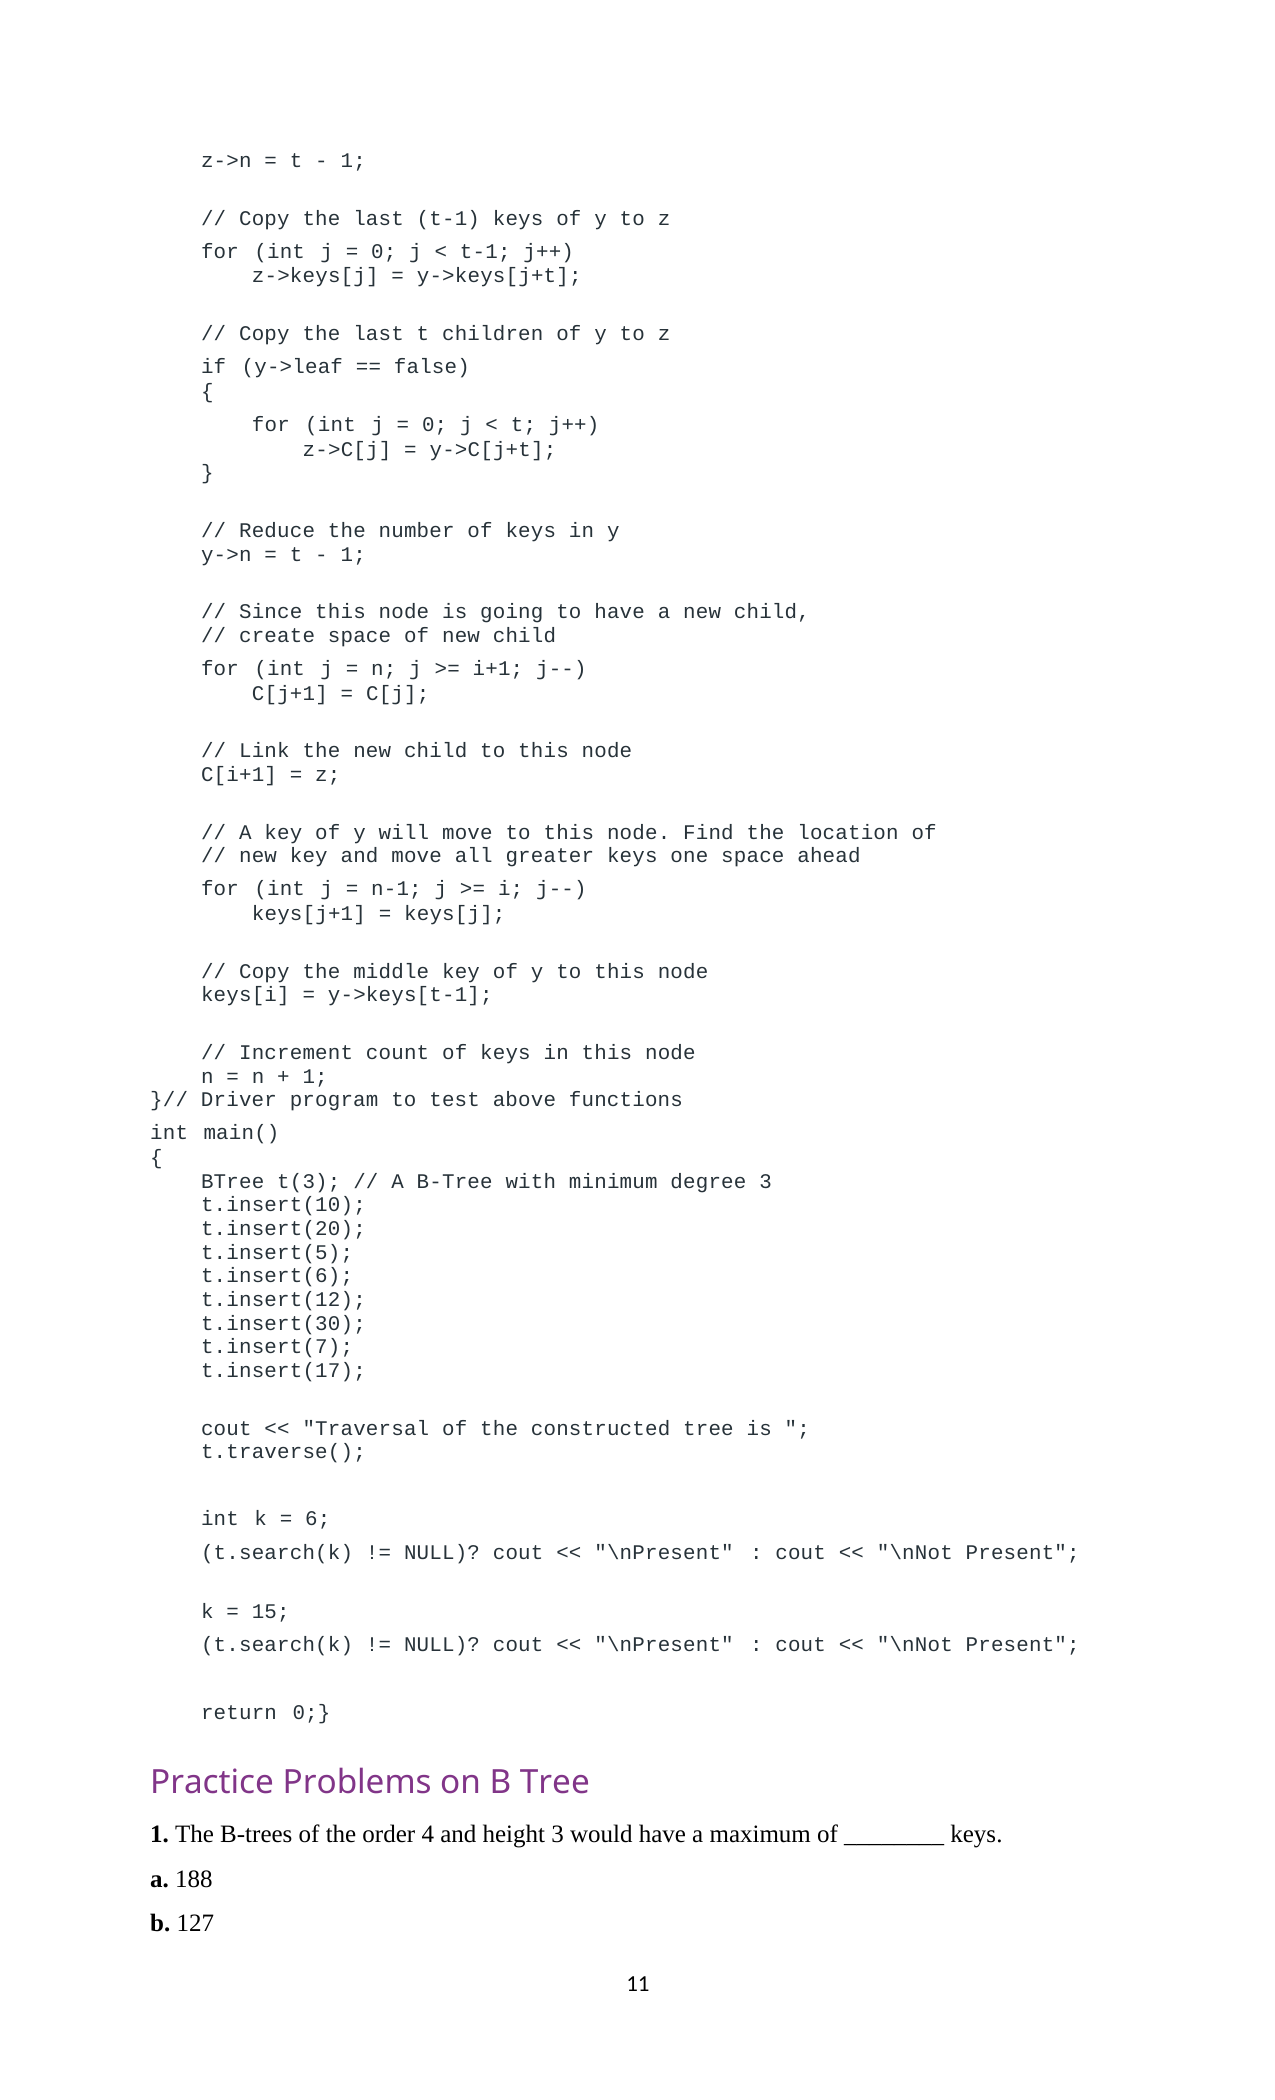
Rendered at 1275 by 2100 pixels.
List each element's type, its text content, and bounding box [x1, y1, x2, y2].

text t.insert(20); [150, 1218, 1125, 1242]
subtitle Practice Problems on B Tree [150, 1758, 1125, 1804]
text C[i+1] = z; [150, 764, 1125, 788]
text // Link the new child to this node [150, 740, 1125, 764]
text return 0;} [150, 1693, 1125, 1727]
text // Copy the last (t-1) keys of y to z [150, 208, 1125, 231]
text } [150, 462, 1125, 486]
text b. 127 [150, 1908, 1125, 1937]
text int main() [150, 1113, 1125, 1147]
text t.insert(10); [150, 1194, 1125, 1218]
text (t.search(k) != NULL)? cout << "\nPresent" : cout << "\nNot Present"; [150, 1625, 1125, 1659]
text // Increment count of keys in this node [150, 1042, 1125, 1066]
text keys[i] = y->keys[t-1]; [150, 984, 1125, 1008]
text }// Driver program to test above functions [150, 1089, 1125, 1113]
text int k = 6; [150, 1499, 1125, 1533]
text t.insert(30); [150, 1313, 1125, 1336]
text for (int j = n; j >= i+1; j--) [150, 648, 1125, 683]
text // Reduce the number of keys in y [150, 520, 1125, 543]
text // Since this node is going to have a new child, [150, 601, 1125, 625]
text { [150, 1147, 1125, 1171]
text 1. The B-trees of the order 4 and height 3 would have a maximum of ________ keys. [150, 1819, 1125, 1848]
text // A key of y will move to this node. Find the location of [150, 822, 1125, 845]
text // create space of new child [150, 625, 1125, 648]
text // new key and move all greater keys one space ahead [150, 845, 1125, 869]
text t.traverse(); [150, 1441, 1125, 1465]
text for (int j = n-1; j >= i; j--) [150, 869, 1125, 903]
text keys[j+1] = keys[j]; [150, 903, 1125, 927]
text for (int j = 0; j < t; j++) [150, 404, 1125, 438]
text t.insert(6); [150, 1265, 1125, 1289]
text a. 188 [150, 1864, 1125, 1892]
text // Copy the last t children of y to z [150, 323, 1125, 347]
text t.insert(12); [150, 1289, 1125, 1313]
text t.insert(5); [150, 1242, 1125, 1265]
text // Copy the middle key of y to this node [150, 961, 1125, 984]
text if (y->leaf == false) [150, 347, 1125, 381]
text cout << "Traversal of the constructed tree is "; [150, 1418, 1125, 1441]
text BTree t(3); // A B-Tree with minimum degree 3 [150, 1171, 1125, 1194]
text C[j+1] = C[j]; [150, 683, 1125, 706]
text z->keys[j] = y->keys[j+t]; [150, 265, 1125, 289]
text n = n + 1; [150, 1066, 1125, 1089]
text t.insert(17); [150, 1360, 1125, 1383]
text { [150, 381, 1125, 404]
text z->C[j] = y->C[j+t]; [150, 438, 1125, 462]
text k = 15; [150, 1601, 1125, 1625]
text (t.search(k) != NULL)? cout << "\nPresent" : cout << "\nNot Present"; [150, 1533, 1125, 1567]
text for (int j = 0; j < t-1; j++) [150, 231, 1125, 265]
text z->n = t - 1; [150, 150, 1125, 174]
text t.insert(7); [150, 1336, 1125, 1360]
text y->n = t - 1; [150, 543, 1125, 567]
